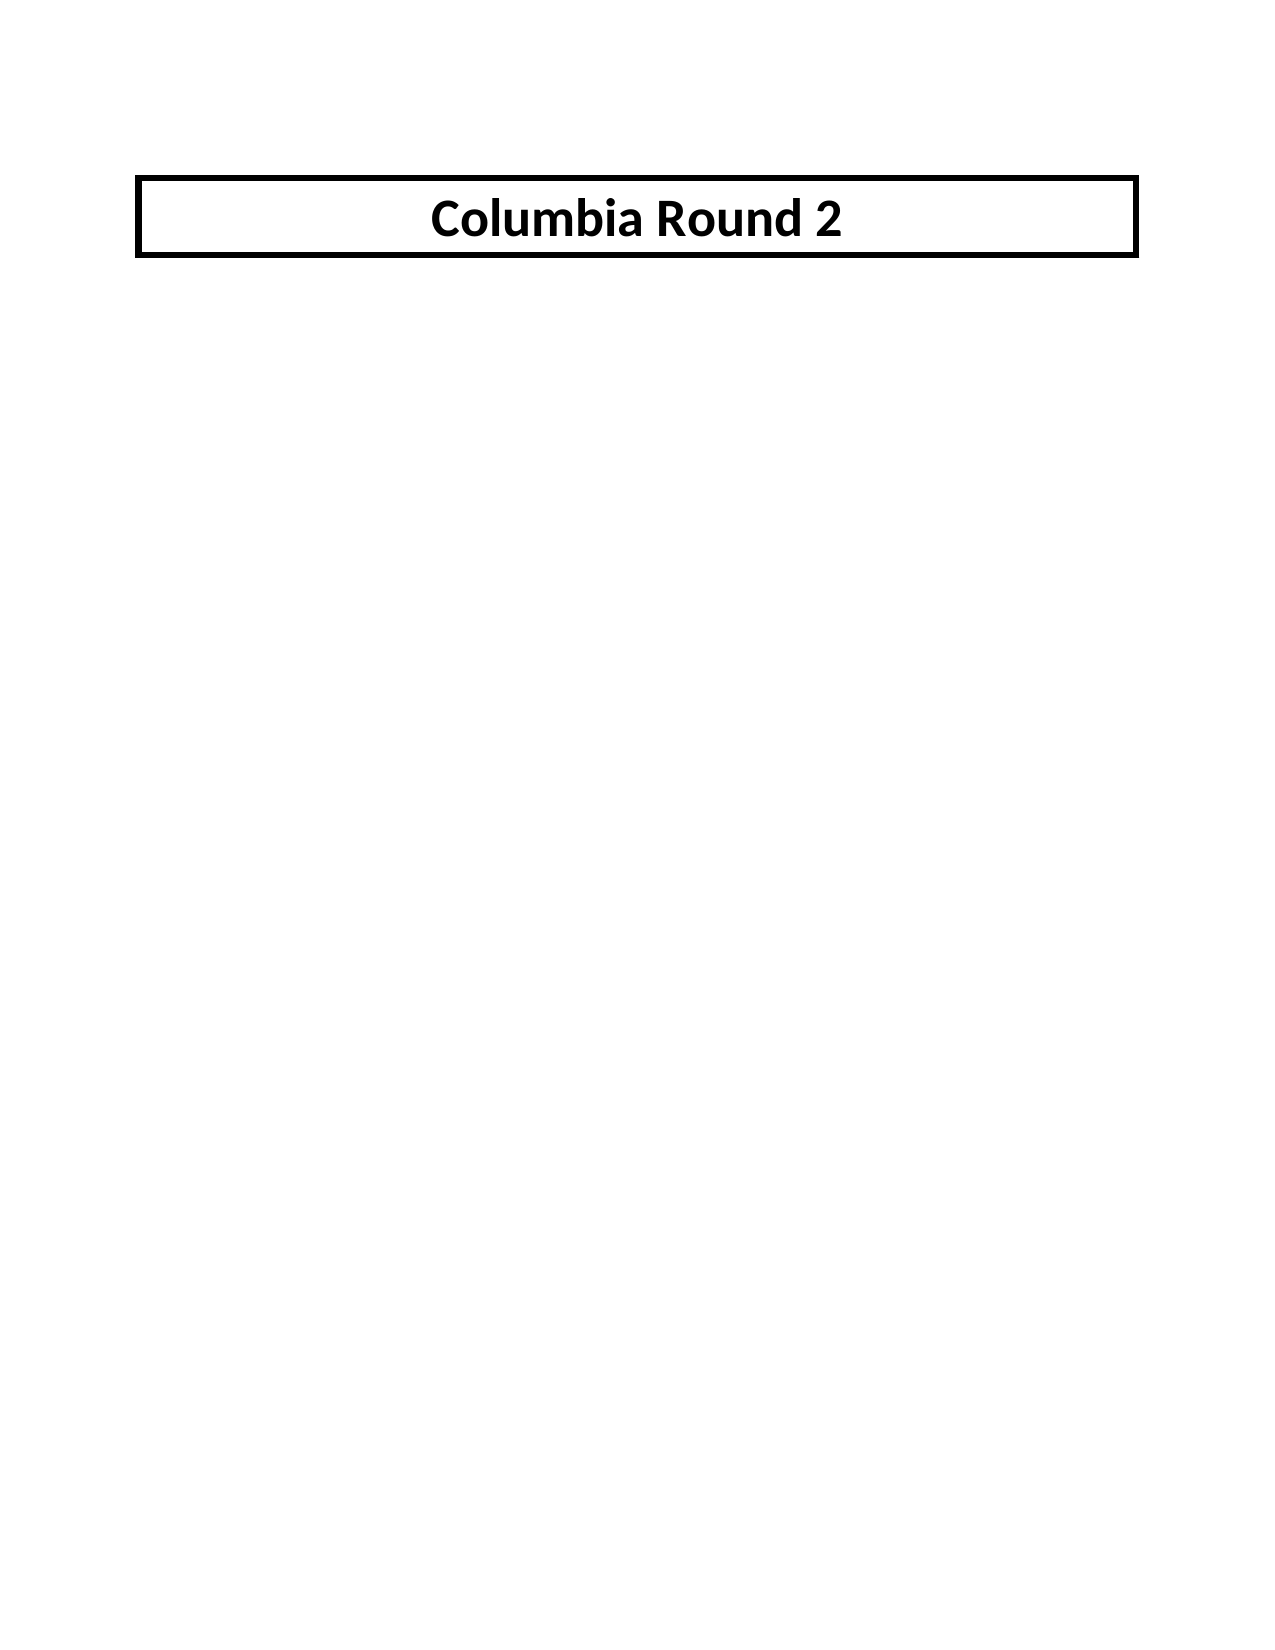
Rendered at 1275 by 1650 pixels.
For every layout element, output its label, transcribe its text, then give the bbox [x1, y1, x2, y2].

subtitle Columbia Round 2 [142, 181, 1133, 252]
